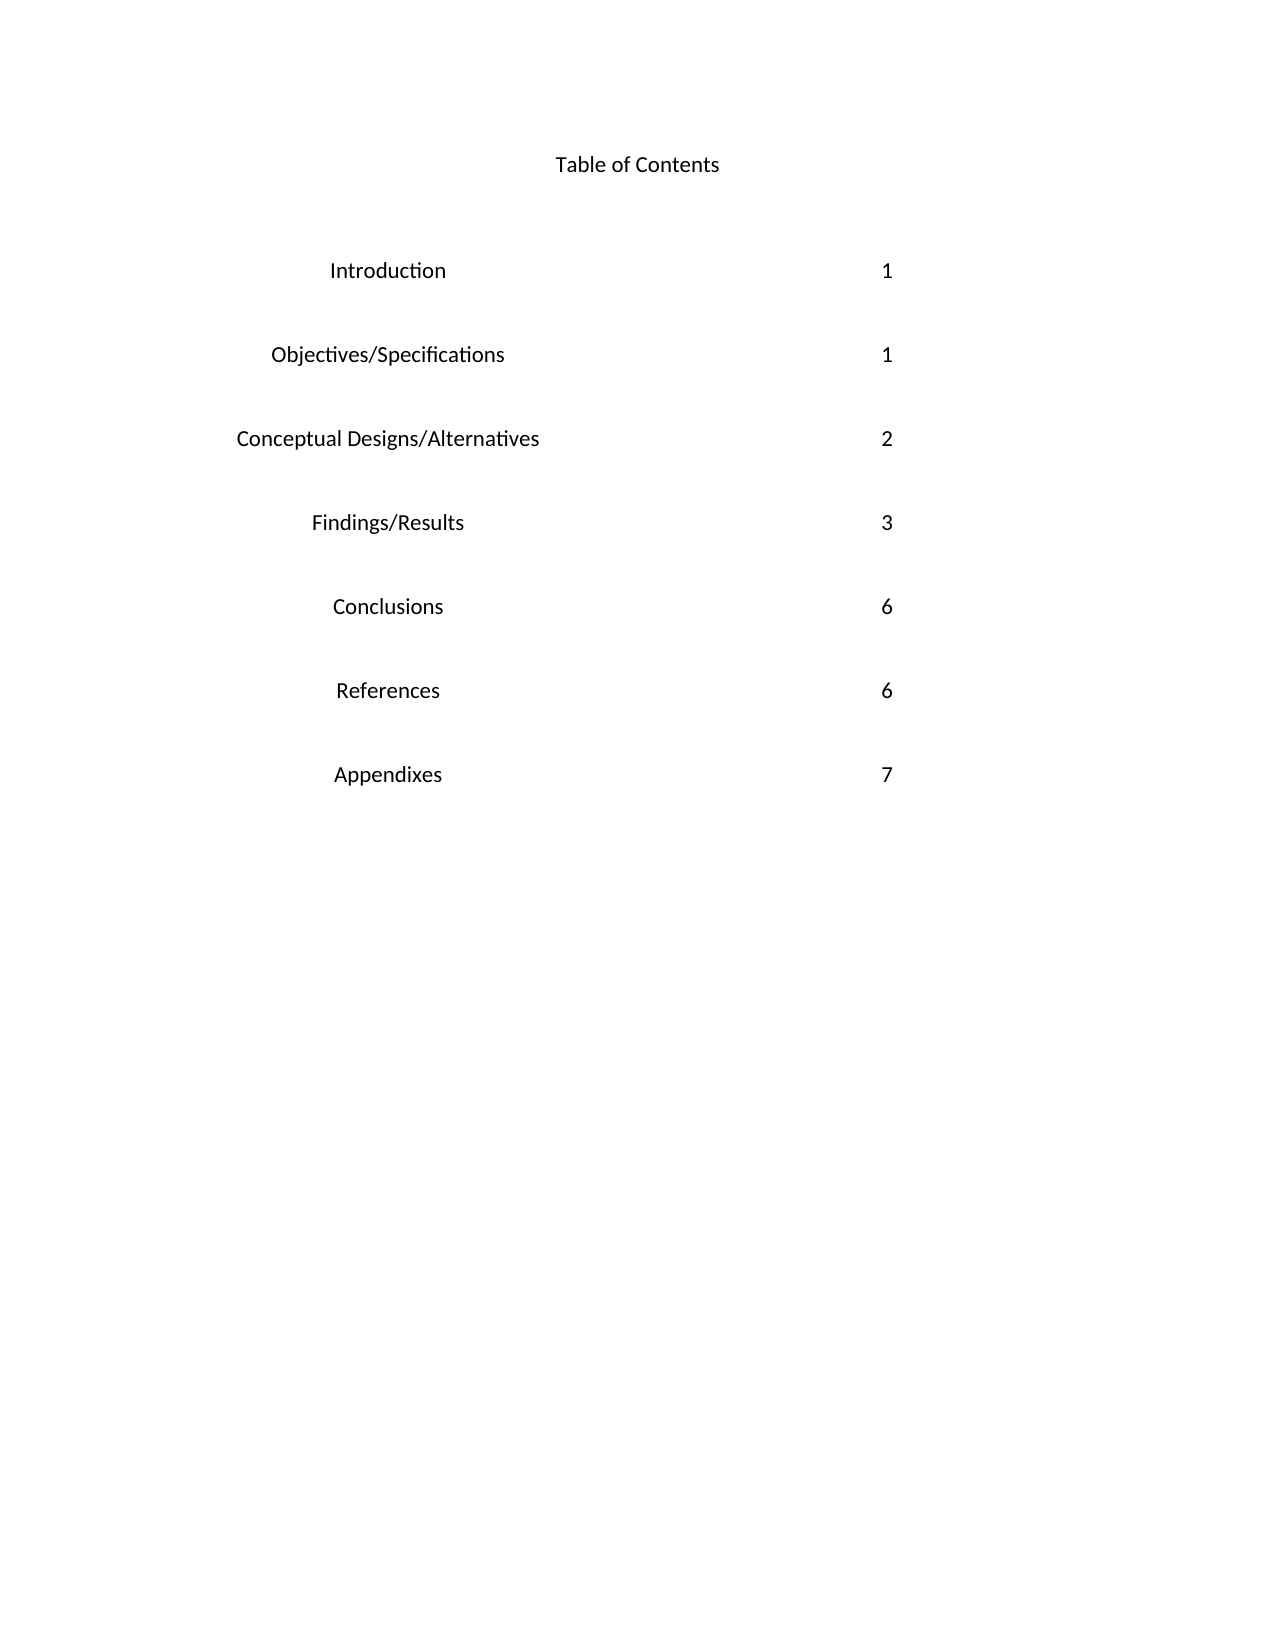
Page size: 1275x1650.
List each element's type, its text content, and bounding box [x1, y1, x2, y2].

table_cell 6 [638, 592, 1136, 676]
text Table of Contents [150, 150, 1125, 178]
table_cell 1 [638, 340, 1136, 424]
table_cell 7 [638, 760, 1136, 788]
table_header 1 [638, 256, 1136, 340]
table_cell Conclusions [139, 592, 637, 676]
table_cell 6 [638, 676, 1136, 760]
table_cell 3 [638, 508, 1136, 592]
table_cell Findings/Results [139, 508, 637, 592]
table_cell Objectives/Specifications [139, 340, 637, 424]
table_cell Conceptual Designs/Alternatives [139, 424, 637, 508]
table_cell 2 [638, 424, 1136, 508]
table_header Introduction [139, 256, 637, 340]
table_cell Appendixes [139, 760, 637, 788]
table_cell References [139, 676, 637, 760]
